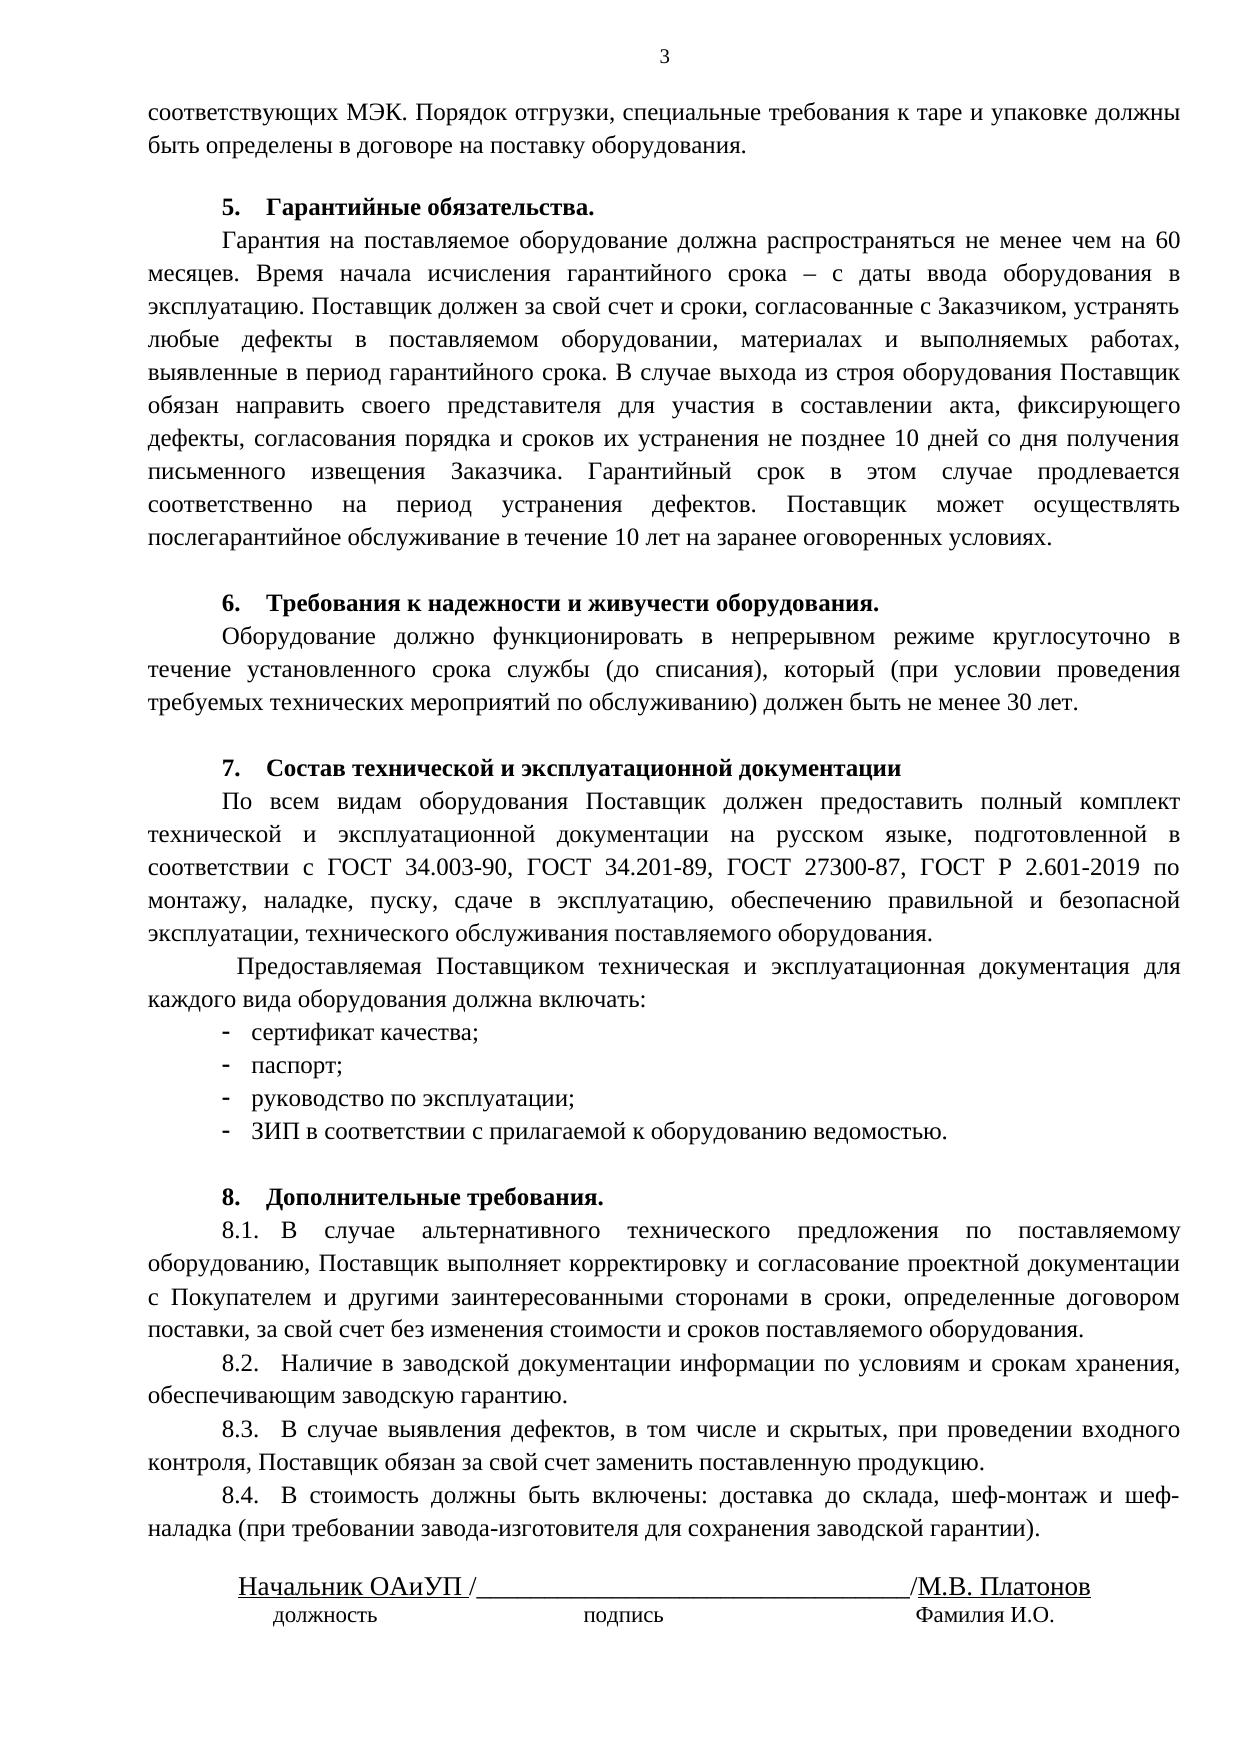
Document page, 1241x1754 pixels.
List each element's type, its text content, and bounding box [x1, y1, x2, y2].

list Предоставляемая Поставщиком техническая и эксплуатационная документация для каждого вида оборудования должна включать: [148, 951, 1181, 1013]
list Требования к надежности и живучести оборудования. [148, 588, 1181, 617]
list руководство по эксплуатации; [148, 1083, 1181, 1112]
list В случае выявления дефектов, в том числе и скрытых, при проведении входного контроля, Поставщик обязан за свой счет заменить поставленную продукцию. [148, 1414, 1181, 1475]
text Начальник ОАиУП /________________________________/М.В. Платонов [148, 1570, 1181, 1601]
list В случае альтернативного технического предложения по поставляемому оборудованию, Поставщик выполняет корректировку и согласование проектной документации с Покупателем и другими заинтересованными сторонами в сроки, определенные договором поставки, за свой счет без изменения стоимости и сроков поставляемого оборудования. [148, 1216, 1181, 1343]
list По всем видам оборудования Поставщик должен предоставить полный комплект технической и эксплуатационной документации на русском языке, подготовленной в соответствии с ГОСТ 34.003-90, ГОСТ 34.201-89, ГОСТ 27300-87, ГОСТ Р 2.601-2019 по монтажу, наладке, пуску, сдаче в эксплуатацию, обеспечению правильной и безопасной эксплуатации, технического обслуживания поставляемого оборудования. [148, 786, 1181, 947]
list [148, 97, 1181, 159]
list Дополнительные требования. [148, 1182, 1181, 1211]
list сертификат качества; [148, 1017, 1181, 1046]
list Наличие в заводской документации информации по условиям и срокам хранения, обеспечивающим заводскую гарантию. [148, 1348, 1181, 1409]
list Гарантийные обязательства. [148, 192, 1181, 221]
list В стоимость должны быть включены: доставка до склада, шеф-монтаж и шеф-наладка (при требовании завода-изготовителя для сохранения заводской гарантии). [148, 1480, 1181, 1541]
list паспорт; [148, 1050, 1181, 1079]
text должность подпись Фамилия И.О. [148, 1601, 1181, 1627]
list ЗИП в соответствии с прилагаемой к оборудованию ведомостью. [148, 1116, 1181, 1145]
list Состав технической и эксплуатационной документации [148, 753, 1181, 782]
list Оборудование должно функционировать в непрерывном режиме круглосуточно в течение установленного срока службы (до списания), который (при условии проведения требуемых технических мероприятий по обслуживанию) должен быть не менее 30 лет. [148, 621, 1181, 716]
list Гарантия на поставляемое оборудование должна распространяться не менее чем на 60 месяцев. Время начала исчисления гарантийного срока – с даты ввода оборудования в эксплуатацию. Поставщик должен за свой счет и сроки, согласованные с Заказчиком, устранять любые дефекты в поставляемом оборудовании, материалах и выполняемых работах, выявленные в период гарантийного срока. В случае выхода из строя оборудования Поставщик обязан направить своего представителя для участия в составлении акта, фиксирующего дефекты, согласования порядка и сроков их устранения не позднее 10 дней со дня получения письменного извещения Заказчика. Гарантийный срок в этом случае продлевается соответственно на период устранения дефектов. Поставщик может осуществлять послегарантийное обслуживание в течение 10 лет на заранее оговоренных условиях. [148, 225, 1181, 551]
